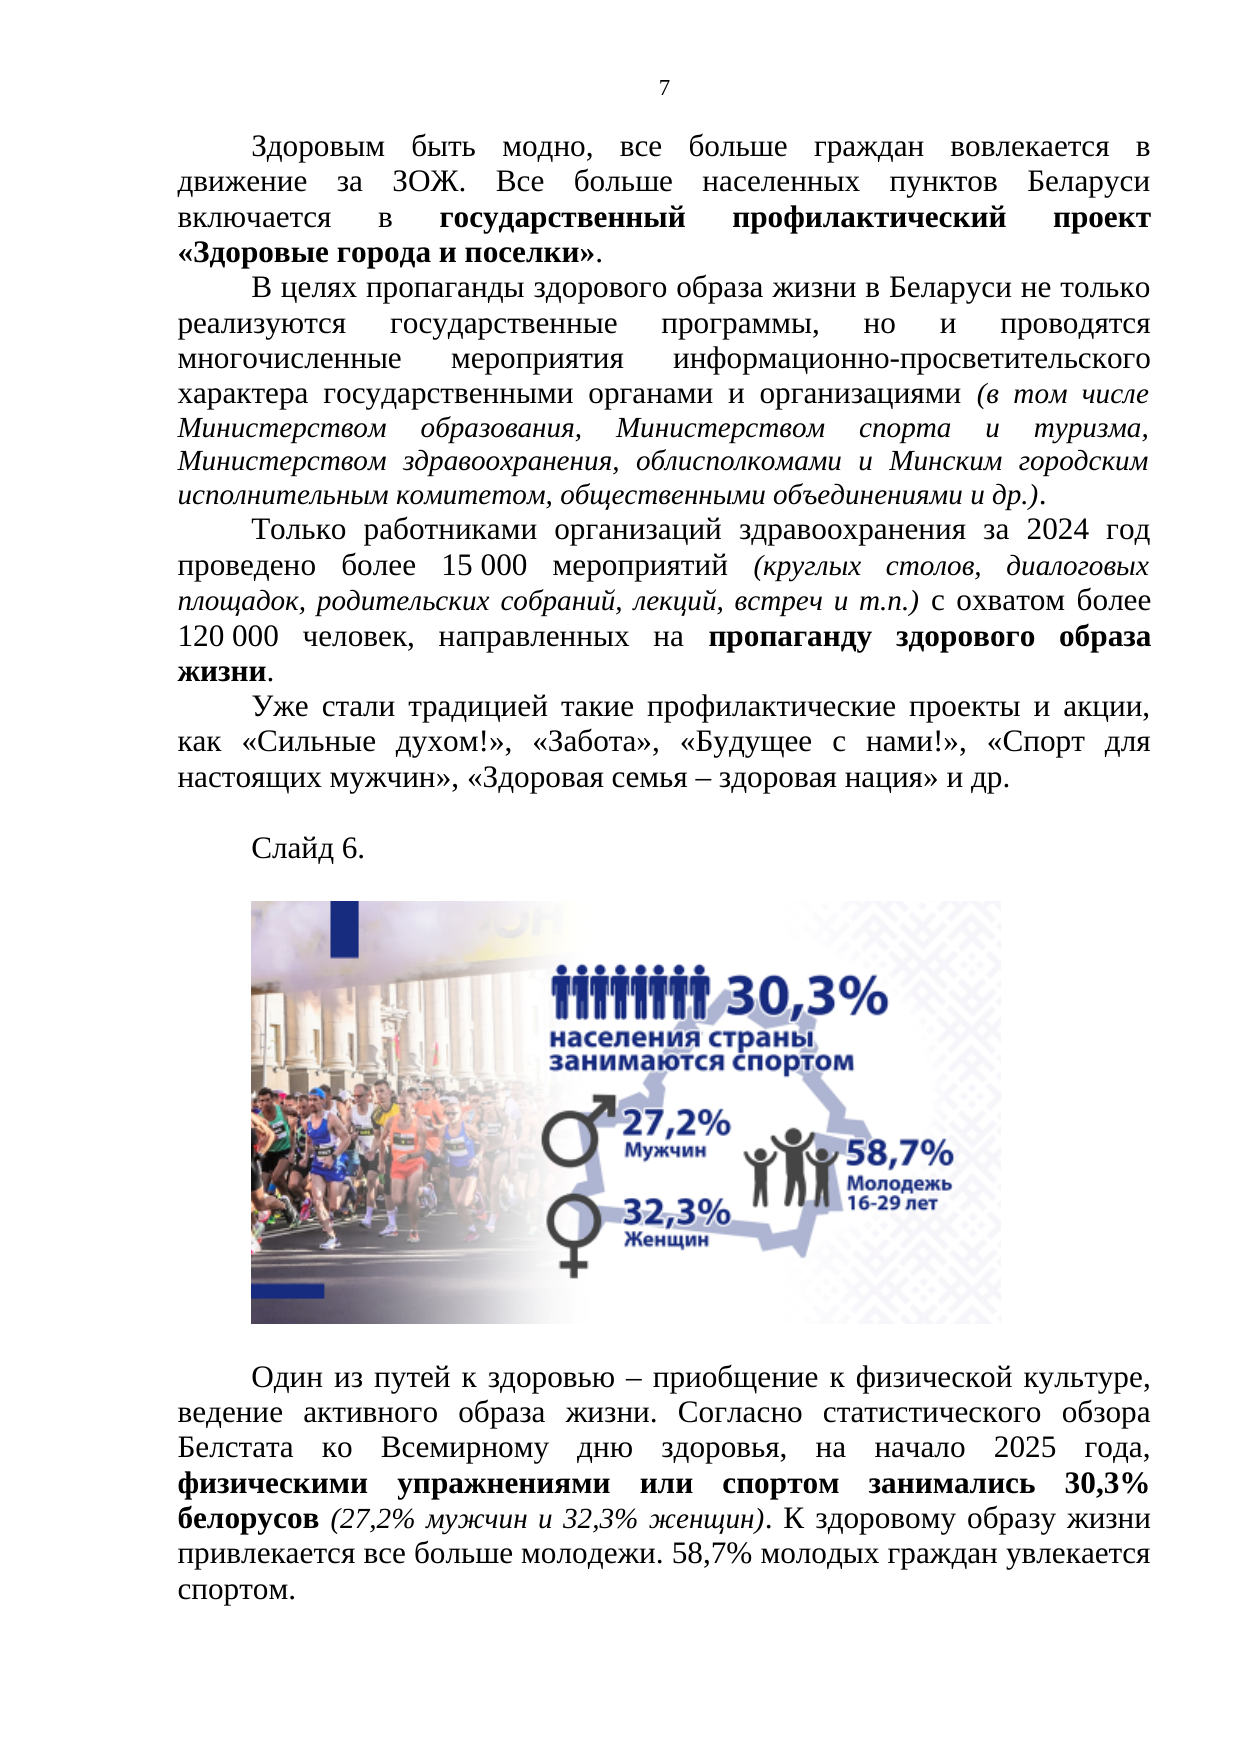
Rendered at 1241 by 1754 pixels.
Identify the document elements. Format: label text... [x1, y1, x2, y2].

picture [251, 901, 1002, 1324]
text Один из путей к здоровью – приобщение к физической культуре, ведение активного образа жизни. Согласно статистического обзора Белстата ко Всемирному дню здоровья, на начало 2025 года, физическими упражнениями или спортом занимались 30,3% белорусов (27,2% мужчин и 32,3% женщин). К здоровому образу жизни привлекается все больше молодежи. 58,7% молодых граждан увлекается спортом. [177, 1359, 1152, 1606]
text Здоровым быть модно, все больше граждан вовлекается в движение за ЗОЖ. Все больше населенных пунктов Беларуси включается в государственный профилактический проект «Здоровые города и поселки». [177, 128, 1152, 269]
text Слайд 6. [177, 830, 1152, 866]
text Только работниками организаций здравоохранения за 2024 год проведено более 15 000 мероприятий (круглых столов, диалоговых площадок, родительских собраний, лекций, встреч и т.п.) с охватом более 120 000 человек, направленных на пропаганду здорового образа жизни. [177, 512, 1152, 688]
text Уже стали традицией такие профилактические проекты и акции, как «Сильные духом!», «Забота», «Будущее с нами!», «Спорт для настоящих мужчин», «Здоровая семья – здоровая нация» и др. [177, 688, 1152, 794]
text В целях пропаганды здорового образа жизни в Беларуси не только реализуются государственные программы, но и проводятся многочисленные мероприятия информационно-просветительского характера государственными органами и организациями (в том числе Министерством образования, Министерством спорта и туризма, Министерством здравоохранения, облисполкомами и Минским городским исполнительным комитетом, общественными объединениями и др.). [177, 269, 1152, 512]
